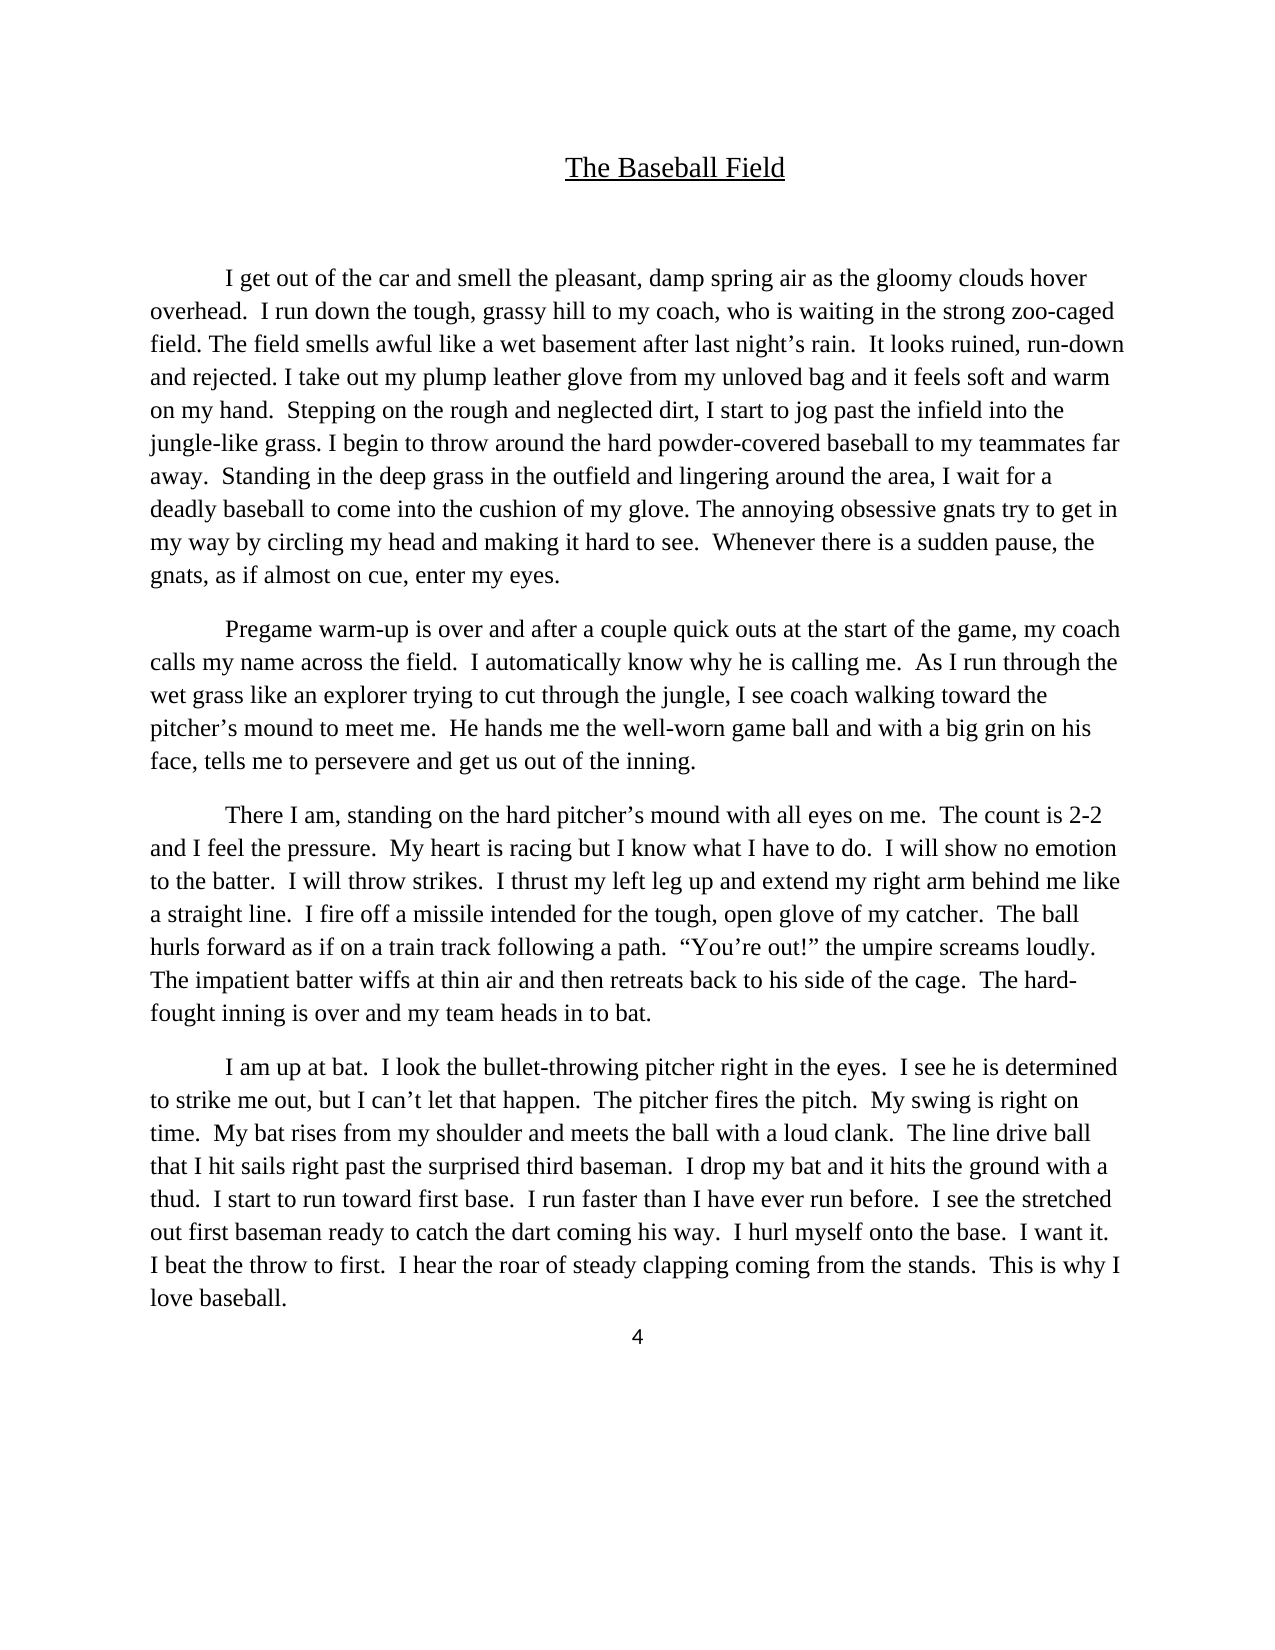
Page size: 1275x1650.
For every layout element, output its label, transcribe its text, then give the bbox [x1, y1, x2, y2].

text The Baseball Field [150, 150, 1125, 183]
text There I am, standing on the hard pitcher’s mound with all eyes on me. The count is 2-2 and I feel the pressure. My heart is racing but I know what I have to do. I will show no emotion to the batter. I will throw strikes. I thrust my left leg up and extend my right arm behind me like a straight line. I fire off a missile intended for the tough, open glove of my catcher. The ball hurls forward as if on a train track following a path. “You’re out!” the umpire screams loudly. The impatient batter wiffs at thin air and then retreats back to his side of the cage. The hard-fought inning is over and my team heads in to bat. [150, 800, 1125, 1027]
text I get out of the car and smell the pleasant, damp spring air as the gloomy clouds hover overhead. I run down the tough, grassy hill to my coach, who is waiting in the strong zoo-caged field. The field smells awful like a wet basement after last night’s rain. It looks ruined, run-down and rejected. I take out my plump leather glove from my unloved bag and it feels soft and warm on my hand. Stepping on the rough and neglected dirt, I start to jog past the infield into the jungle-like grass. I begin to throw around the hard powder-covered baseball to my teammates far away. Standing in the deep grass in the outfield and lingering around the area, I wait for a deadly baseball to come into the cushion of my glove. The annoying obsessive gnats try to get in my way by circling my head and making it hard to see. Whenever there is a sudden pause, the gnats, as if almost on cue, enter my eyes. [150, 263, 1125, 589]
text Pregame warm-up is over and after a couple quick outs at the start of the game, my coach calls my name across the field. I automatically know why he is calling me. As I run through the wet grass like an explorer trying to cut through the jungle, I see coach walking toward the pitcher’s mound to meet me. He hands me the well-worn game ball and with a big grin on his face, tells me to persevere and get us out of the inning. [150, 614, 1125, 775]
text I am up at bat. I look the bullet-throwing pitcher right in the eyes. I see he is determined to strike me out, but I can’t let that happen. The pitcher fires the pitch. My swing is right on time. My bat rises from my shoulder and meets the ball with a loud clank. The line drive ball that I hit sails right past the surprised third baseman. I drop my bat and it hits the ground with a thud. I start to run toward first base. I run faster than I have ever run before. I see the stretched out first baseman ready to catch the dart coming his way. I hurl myself onto the base. I want it. I beat the throw to first. I hear the roar of steady clapping coming from the stands. This is why I love baseball. [150, 1052, 1125, 1312]
